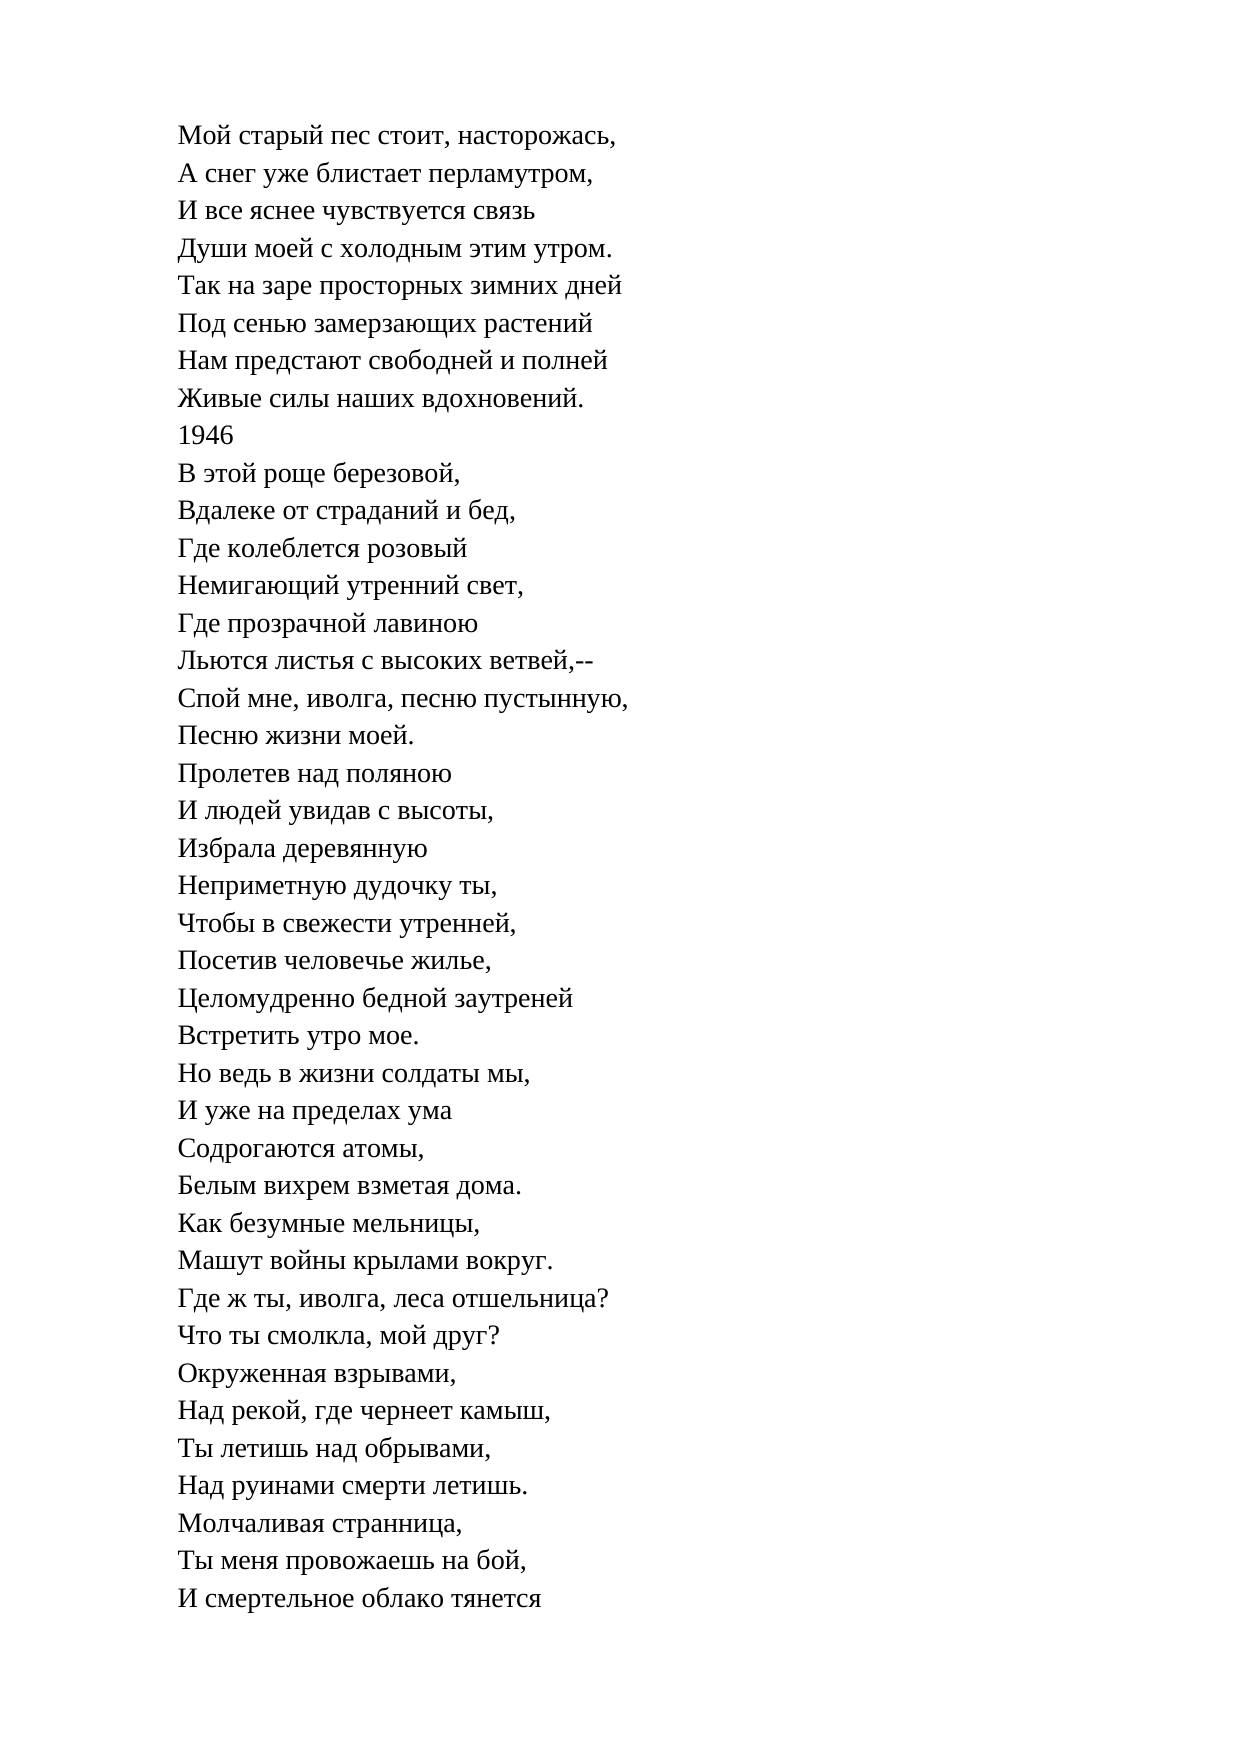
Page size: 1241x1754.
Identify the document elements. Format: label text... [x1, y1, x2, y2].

text Где колеблется розовый [177, 531, 1152, 563]
text Нам предстают свободней и полней [177, 343, 1152, 376]
text Над рекой, где чернеет камыш, [177, 1393, 1152, 1426]
text Но ведь в жизни солдаты мы, [177, 1056, 1152, 1088]
text 1946 [177, 418, 1152, 451]
text Как безумные мельницы, [177, 1206, 1152, 1238]
text Пролетев над поляною [177, 756, 1152, 788]
text Целомудренно бедной заутреней [177, 981, 1152, 1013]
text Белым вихрем взметая дома. [177, 1168, 1152, 1201]
text Что ты смолкла, мой друг? [177, 1318, 1152, 1351]
text Молчаливая странница, [177, 1506, 1152, 1538]
text Спой мне, иволга, песню пустынную, [177, 681, 1152, 713]
text И людей увидав с высоты, [177, 793, 1152, 826]
text Где прозрачной лавиною [177, 606, 1152, 638]
text Окруженная взрывами, [177, 1356, 1152, 1388]
text И уже на пределах ума [177, 1093, 1152, 1126]
text Льются листья с высоких ветвей,-- [177, 643, 1152, 676]
text Немигающий утренний свет, [177, 568, 1152, 601]
text Над руинами смерти летишь. [177, 1468, 1152, 1501]
text И все яснее чувствуется связь [177, 193, 1152, 226]
text Неприметную дудочку ты, [177, 868, 1152, 901]
text Под сенью замерзающих растений [177, 306, 1152, 338]
text Мой старый пес стоит, насторожась, [177, 118, 1152, 151]
text Где ж ты, иволга, леса отшельница? [177, 1281, 1152, 1313]
text Души моей с холодным этим утром. [177, 231, 1152, 263]
text Избрала деревянную [177, 831, 1152, 863]
text Содрогаются атомы, [177, 1131, 1152, 1163]
text А снег уже блистает перламутром, [177, 156, 1152, 188]
text Посетив человечье жилье, [177, 943, 1152, 976]
text И смертельное облако тянется [177, 1581, 1152, 1613]
text Машут войны крылами вокруг. [177, 1243, 1152, 1276]
text Вдалеке от страданий и бед, [177, 493, 1152, 526]
text Так на заре просторных зимних дней [177, 268, 1152, 301]
text Чтобы в свежести утренней, [177, 906, 1152, 938]
text Ты летишь над обрывами, [177, 1431, 1152, 1463]
text Песню жизни моей. [177, 718, 1152, 751]
text В этой роще березовой, [177, 456, 1152, 488]
text Живые силы наших вдохновений. [177, 381, 1152, 413]
text Встретить утро мое. [177, 1018, 1152, 1051]
text Ты меня провожаешь на бой, [177, 1543, 1152, 1576]
